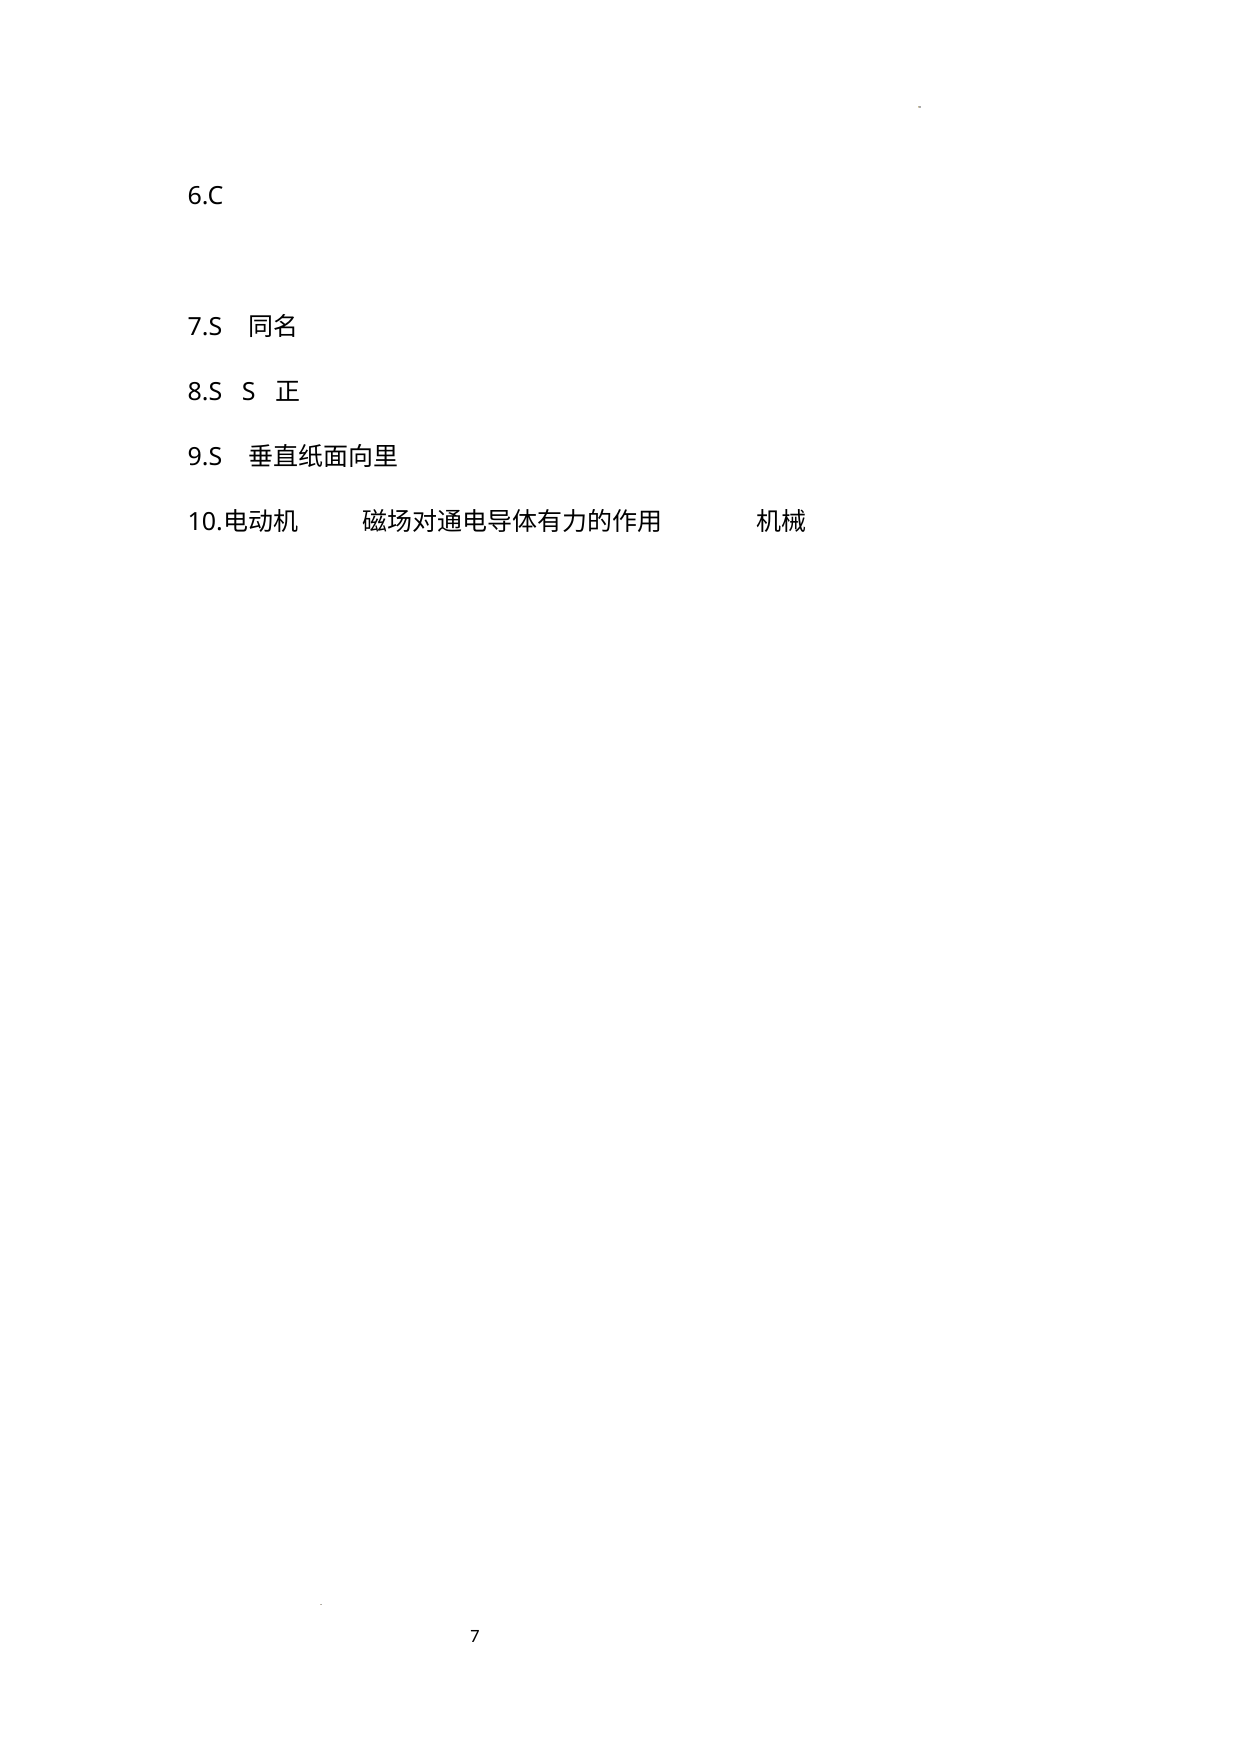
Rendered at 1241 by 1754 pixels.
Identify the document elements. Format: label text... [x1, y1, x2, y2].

list 6.C [187, 162, 1053, 227]
list 10.电动机 磁场对通电导体有力的作用 机械 [187, 487, 1053, 552]
list 8.S S 正 [187, 357, 1053, 422]
list 7.S 同名 [187, 292, 1053, 357]
list 9.S 垂直纸面向里 [187, 422, 1053, 487]
